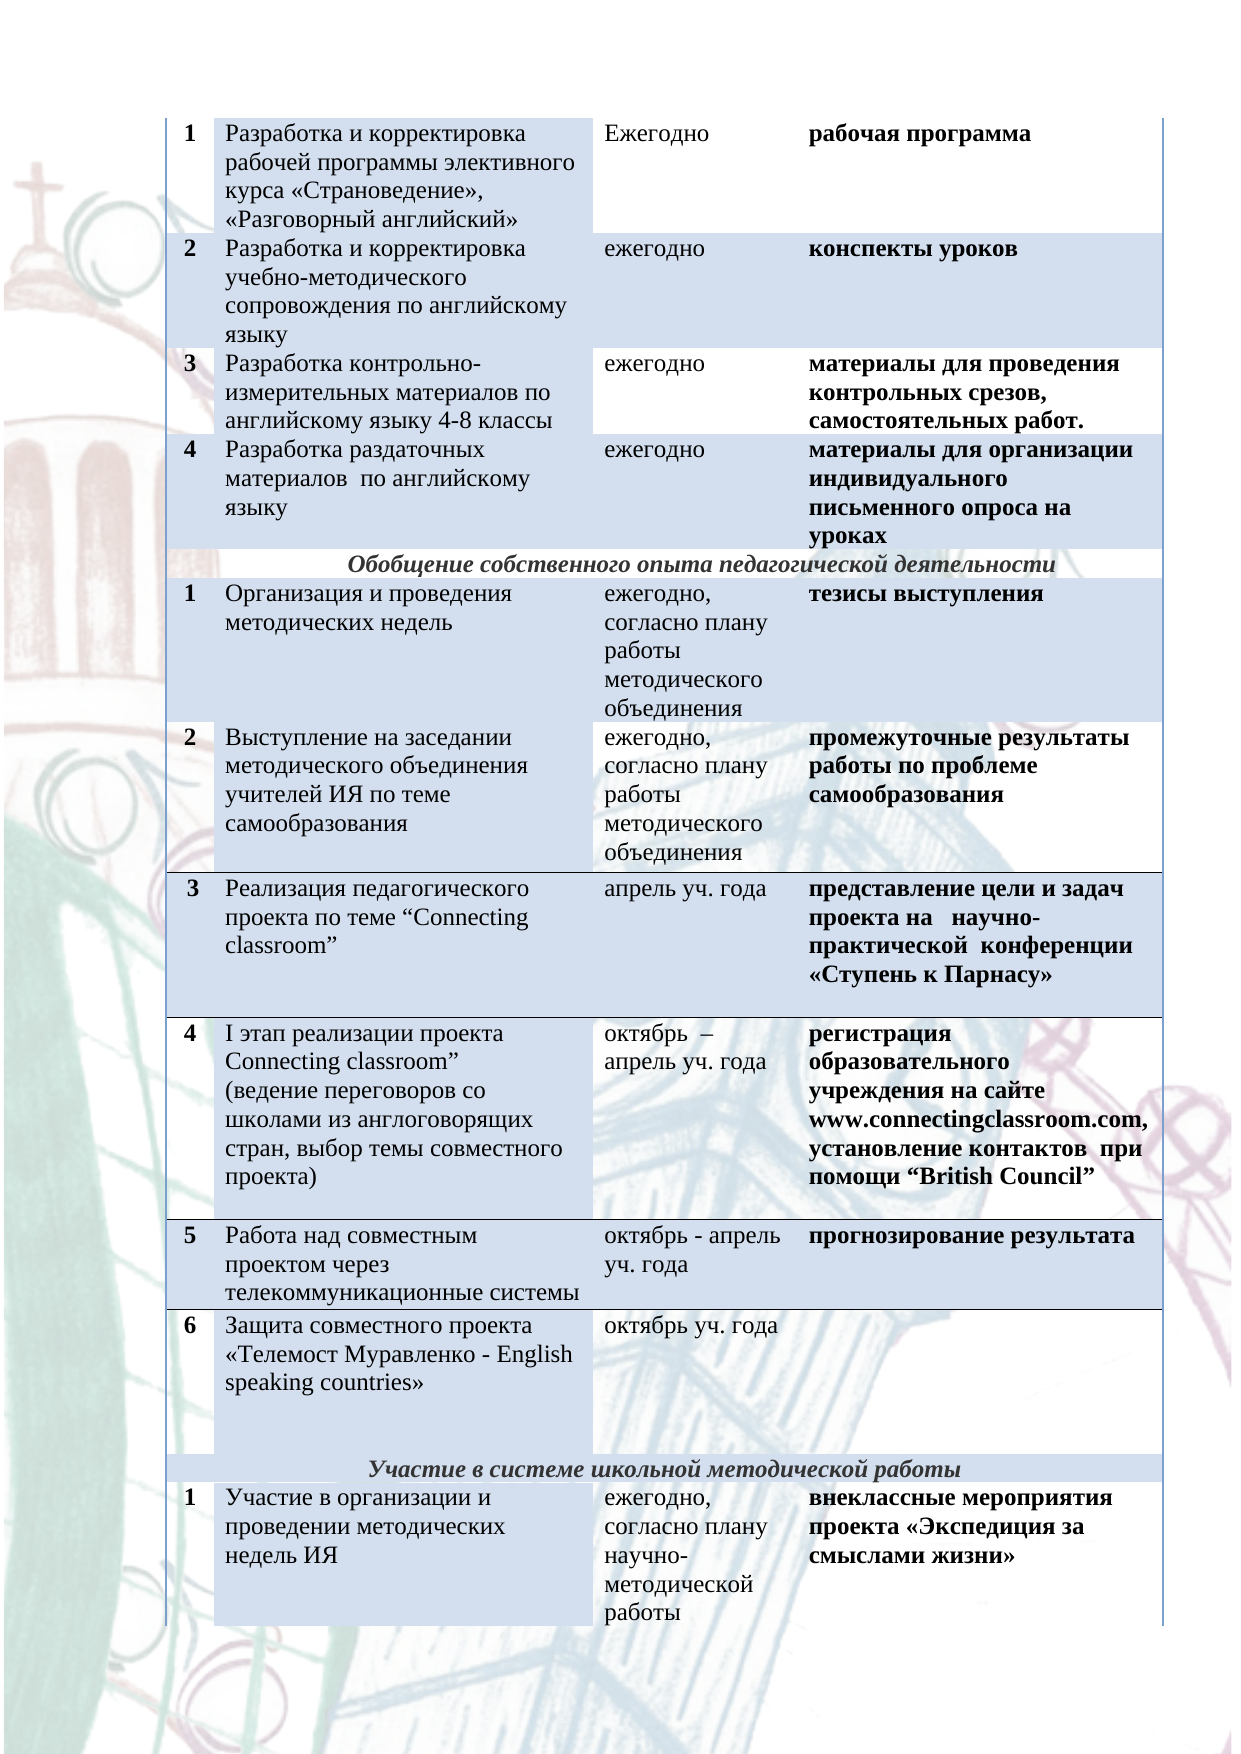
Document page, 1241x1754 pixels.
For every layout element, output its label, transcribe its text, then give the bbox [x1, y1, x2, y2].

table_cell Разработка и корректировка рабочей программы элективного курса «Страноведение», «Разговорный английский» [214, 118, 593, 233]
table_cell апрель уч. года [593, 873, 797, 1017]
table_cell ежегодно [593, 434, 797, 549]
table_cell ежегодно, согласно плану научно-методической работы [593, 1483, 797, 1626]
table_cell 2 [167, 233, 214, 348]
table_cell 1 [167, 578, 214, 722]
table_cell промежуточные результаты работы по проблеме самообразования [797, 722, 1162, 872]
table_cell 6 [167, 1310, 214, 1454]
table_cell октябрь уч. года [593, 1310, 797, 1454]
table_cell материалы для организации индивидуального письменного опроса на уроках [797, 434, 1162, 549]
table_cell 3 [167, 348, 214, 434]
table_cell Обобщение собственного опыта педагогической деятельности [167, 549, 1162, 578]
table_cell Участие в организации и проведении методических недель ИЯ [214, 1483, 593, 1626]
table_cell Реализация педагогического проекта по теме “Connecting classroom” [214, 873, 593, 1017]
table_cell Работа над совместным проектом через телекоммуникационные системы [214, 1220, 593, 1309]
table_cell Защита совместного проекта «Телемост Муравленко - English speaking countries» [214, 1310, 593, 1454]
table_cell Участие в системе школьной методической работы [167, 1454, 1162, 1482]
table_cell I этап реализации проекта Connecting classroom” (ведение переговоров со школами из англоговорящих стран, выбор темы совместного проекта) [214, 1018, 593, 1219]
table_cell материалы для проведения контрольных срезов, самостоятельных работ. [797, 348, 1162, 434]
table_cell Разработка контрольно-измерительных материалов по английскому языку 4-8 классы [214, 348, 593, 434]
table_cell ежегодно, согласно плану работы методического объединения [593, 578, 797, 722]
table_cell октябрь – апрель уч. года [593, 1018, 797, 1219]
table_cell 2 [167, 722, 214, 872]
table_cell внеклассные мероприятия проекта «Экспедиция за смыслами жизни» [797, 1483, 1162, 1626]
picture [3, 118, 1235, 1754]
table_cell 1 [167, 1483, 214, 1626]
table_cell представление цели и задач проекта на научно-практической конференции «Ступень к Парнасу» [797, 873, 1162, 1017]
table_cell тезисы выступления [797, 578, 1162, 722]
table_cell прогнозирование результата [797, 1220, 1162, 1309]
table_cell Выступление на заседании методического объединения учителей ИЯ по теме самообразования [214, 722, 593, 872]
table_cell ежегодно, согласно плану работы методического объединения [593, 722, 797, 872]
table_cell Ежегодно [593, 118, 797, 233]
table_cell Разработка и корректировка учебно-методического сопровождения по английскому языку [214, 233, 593, 348]
table_cell конспекты уроков [797, 233, 1162, 348]
table_cell 3 [167, 873, 214, 1017]
table_cell 1 [167, 118, 214, 233]
table_cell ежегодно [593, 348, 797, 434]
table_cell [797, 1310, 1162, 1454]
table_cell 4 [167, 434, 214, 549]
table_cell рабочая программа [797, 118, 1162, 233]
table_cell регистрация образовательного учреждения на сайте www.connectingclassroom.com, установление контактов при помощи “British Council” [797, 1018, 1162, 1219]
table_cell октябрь - апрель уч. года [593, 1220, 797, 1309]
table_cell Организация и проведения методических недель [214, 578, 593, 722]
table_cell Разработка раздаточных материалов по английскому языку [214, 434, 593, 549]
table_cell 4 [167, 1018, 214, 1219]
table_cell ежегодно [593, 233, 797, 348]
table_cell 5 [167, 1220, 214, 1309]
